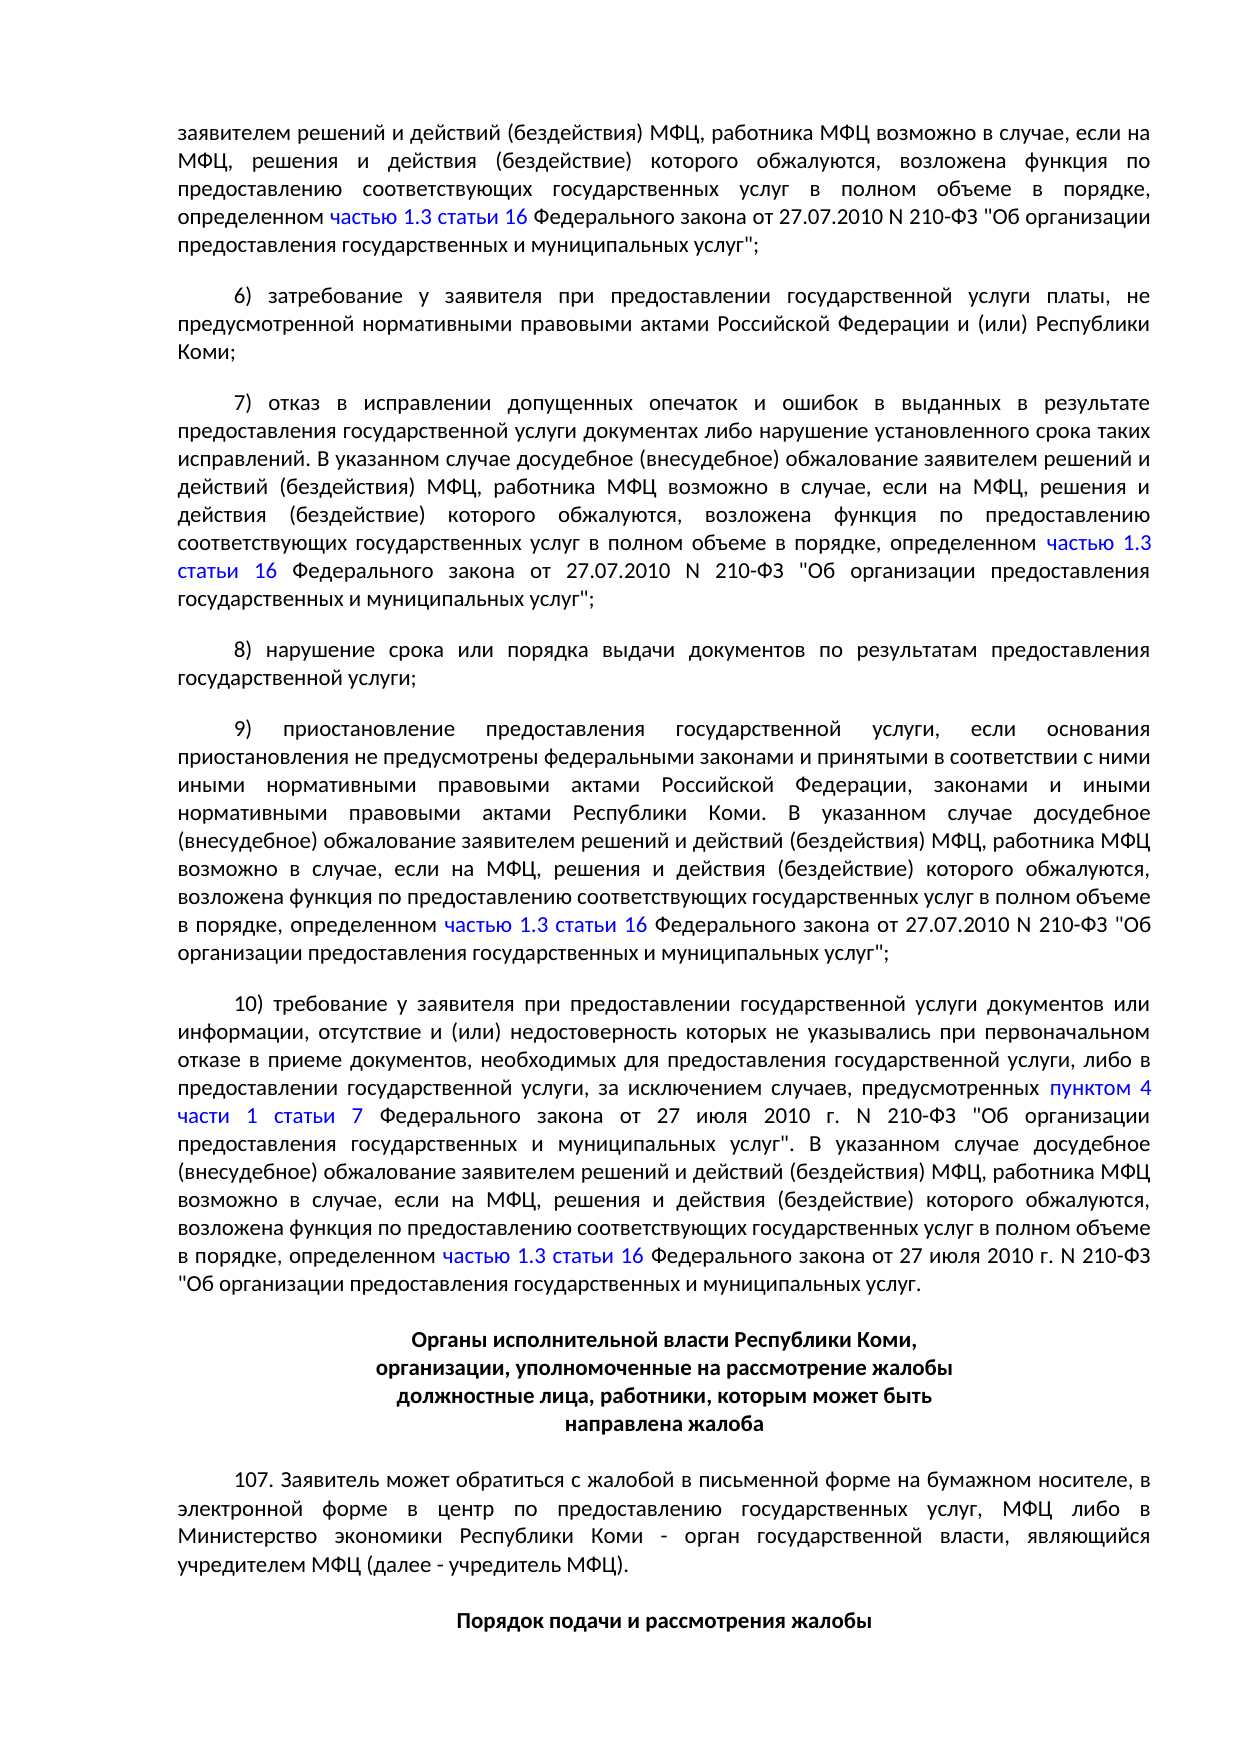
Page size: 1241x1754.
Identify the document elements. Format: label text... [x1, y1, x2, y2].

text 6) затребование у заявителя при предоставлении государственной услуги платы, не предусмотренной нормативными правовыми актами Российской Федерации и (или) Республики Коми; [177, 281, 1152, 365]
text 7) отказ в исправлении допущенных опечаток и ошибок в выданных в результате предоставления государственной услуги документах либо нарушение установленного срока таких исправлений. В указанном случае досудебное (внесудебное) обжалование заявителем решений и действий (бездействия) МФЦ, работника МФЦ возможно в случае, если на МФЦ, решения и действия (бездействие) которого обжалуются, возложена функция по предоставлению соответствующих государственных услуг в полном объеме в порядке, определенном частью 1.3 статьи 16 Федерального закона от 27.07.2010 N 210-ФЗ "Об организации предоставления государственных и муниципальных услуг"; [177, 388, 1152, 612]
text 10) требование у заявителя при предоставлении государственной услуги документов или информации, отсутствие и (или) недостоверность которых не указывались при первоначальном отказе в приеме документов, необходимых для предоставления государственной услуги, либо в предоставлении государственной услуги, за исключением случаев, предусмотренных пунктом 4 части 1 статьи 7 Федерального закона от 27 июля 2010 г. N 210-ФЗ "Об организации предоставления государственных и муниципальных услуг". В указанном случае досудебное (внесудебное) обжалование заявителем решений и действий (бездействия) МФЦ, работника МФЦ возможно в случае, если на МФЦ, решения и действия (бездействие) которого обжалуются, возложена функция по предоставлению соответствующих государственных услуг в полном объеме в порядке, определенном частью 1.3 статьи 16 Федерального закона от 27 июля 2010 г. N 210-ФЗ "Об организации предоставления государственных и муниципальных услуг. [177, 989, 1152, 1297]
title организации, уполномоченные на рассмотрение жалобы [177, 1353, 1152, 1382]
text 8) нарушение срока или порядка выдачи документов по результатам предоставления государственной услуги; [177, 635, 1152, 691]
text 107. Заявитель может обратиться с жалобой в письменной форме на бумажном носителе, в электронной форме в центр по предоставлению государственных услуг, МФЦ либо в Министерство экономики Республики Коми - орган государственной власти, являющийся учредителем МФЦ (далее - учредитель МФЦ). [177, 1466, 1152, 1578]
title направлена жалоба [177, 1409, 1152, 1438]
title Органы исполнительной власти Республики Коми, [177, 1326, 1152, 1353]
title должностные лица, работники, которым может быть [177, 1382, 1152, 1409]
title Порядок подачи и рассмотрения жалобы [177, 1606, 1152, 1634]
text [177, 118, 1152, 258]
text 9) приостановление предоставления государственной услуги, если основания приостановления не предусмотрены федеральными законами и принятыми в соответствии с ними иными нормативными правовыми актами Российской Федерации, законами и иными нормативными правовыми актами Республики Коми. В указанном случае досудебное (внесудебное) обжалование заявителем решений и действий (бездействия) МФЦ, работника МФЦ возможно в случае, если на МФЦ, решения и действия (бездействие) которого обжалуются, возложена функция по предоставлению соответствующих государственных услуг в полном объеме в порядке, определенном частью 1.3 статьи 16 Федерального закона от 27.07.2010 N 210-ФЗ "Об организации предоставления государственных и муниципальных услуг"; [177, 714, 1152, 966]
